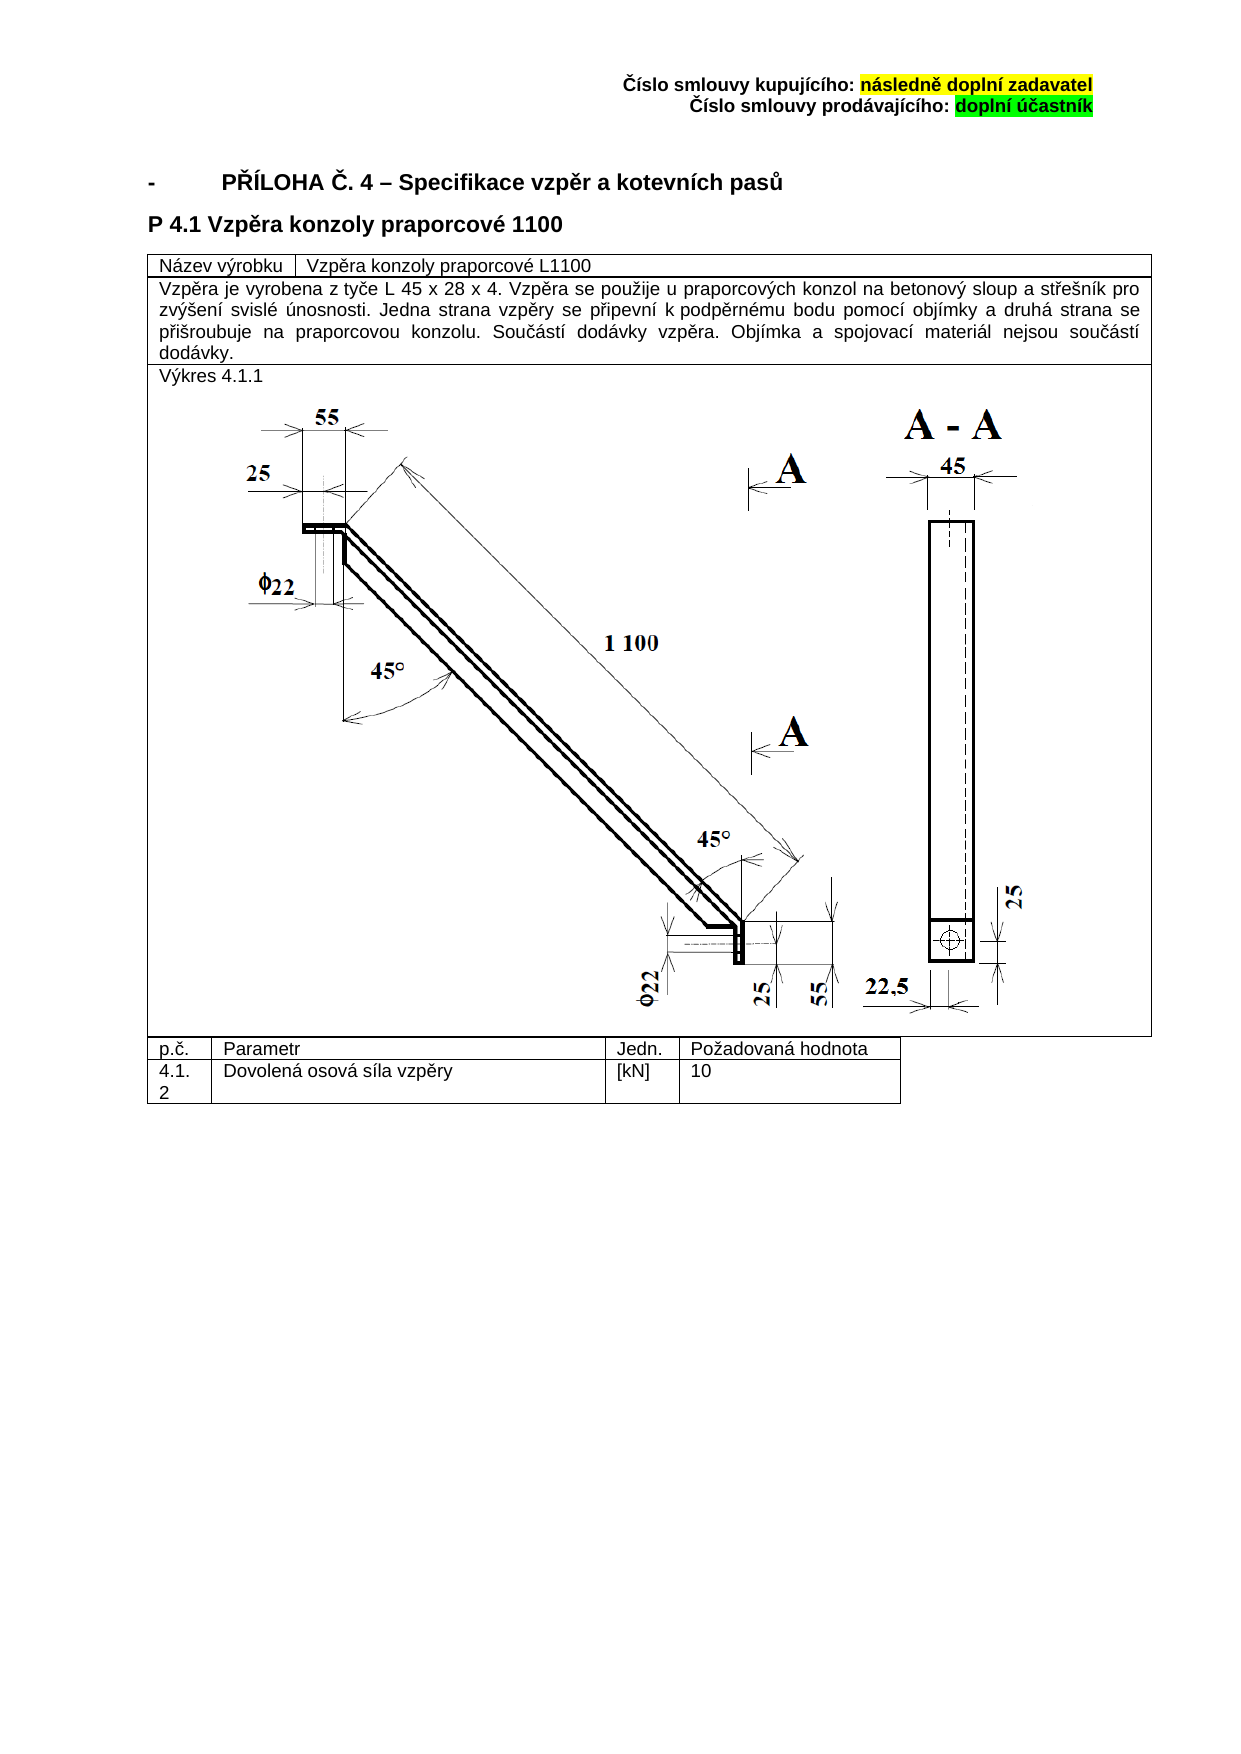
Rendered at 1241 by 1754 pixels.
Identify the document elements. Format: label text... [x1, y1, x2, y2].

table_header Jedn. [606, 1038, 679, 1059]
table_cell Dovolená osová síla vzpěry [212, 1060, 605, 1103]
table_cell Výkres 4.1.1 [148, 365, 1151, 1036]
table_header Parametr [212, 1038, 605, 1059]
table_cell Vzpěra je vyrobena z tyče L 45 x 28 x 4. Vzpěra se použije u praporcových konzol na betonový sloup a střešník pro zvýšení svislé únosnosti. Jedna strana vzpěry se připevní k podpěrnému bodu pomocí objímky a druhá strana se přišroubuje na praporcovou konzolu. Součástí dodávky vzpěra. Objímka a spojovací materiál nejsou součástí dodávky. [148, 278, 1151, 364]
table_cell [kN] [606, 1060, 679, 1103]
table_cell 10 [680, 1060, 900, 1103]
picture [227, 386, 1072, 1036]
table_cell 4.1.2 [148, 1060, 211, 1103]
text P 4.1 Vzpěra konzoly praporcové 1100 [148, 211, 1093, 237]
list Příloha č. 4 – Specifikace vzpěr a kotevních pasů [148, 168, 1093, 195]
table_header Požadovaná hodnota [680, 1038, 900, 1059]
table_header p.č. [148, 1038, 211, 1059]
table_header Vzpěra konzoly praporcové L1100 [296, 255, 1151, 276]
table_header Název výrobku [148, 255, 295, 276]
